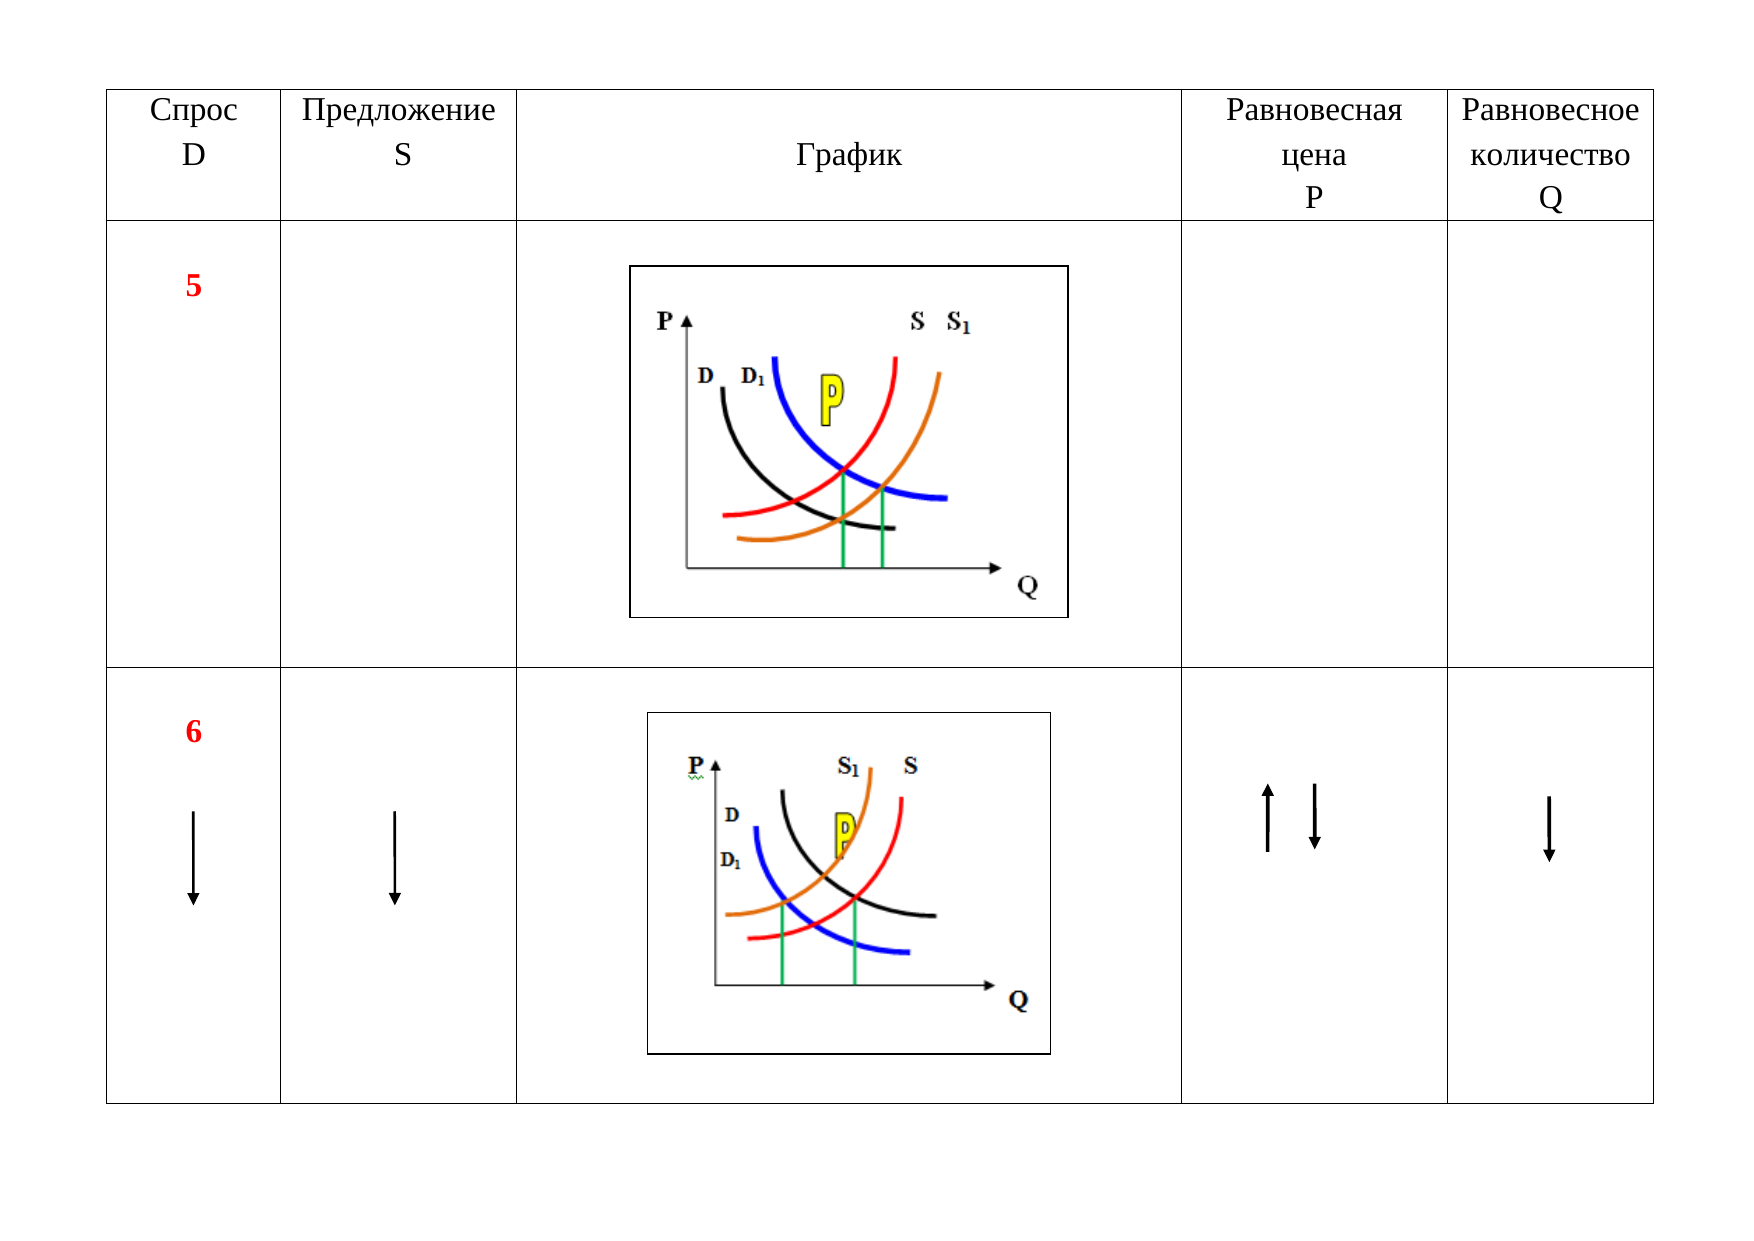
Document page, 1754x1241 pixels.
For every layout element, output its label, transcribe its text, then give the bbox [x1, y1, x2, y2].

table_cell 6 [107, 668, 280, 1103]
table_header Равновесное количество Q [1448, 90, 1653, 220]
table_cell [517, 221, 1181, 667]
table_cell [281, 221, 516, 667]
table_cell [281, 668, 516, 1103]
table_header Равновесная цена P [1182, 90, 1447, 220]
table_cell [1182, 221, 1447, 667]
table_cell [1448, 221, 1653, 667]
table_cell [517, 668, 1181, 1103]
picture [631, 267, 1067, 617]
table_header График [517, 90, 1181, 220]
picture [648, 713, 1050, 1053]
table_header Предложение S [281, 90, 516, 220]
table_cell [1182, 668, 1447, 1103]
table_cell 5 [107, 221, 280, 667]
table_header Спрос D [107, 90, 280, 220]
table_cell [1448, 668, 1653, 1103]
